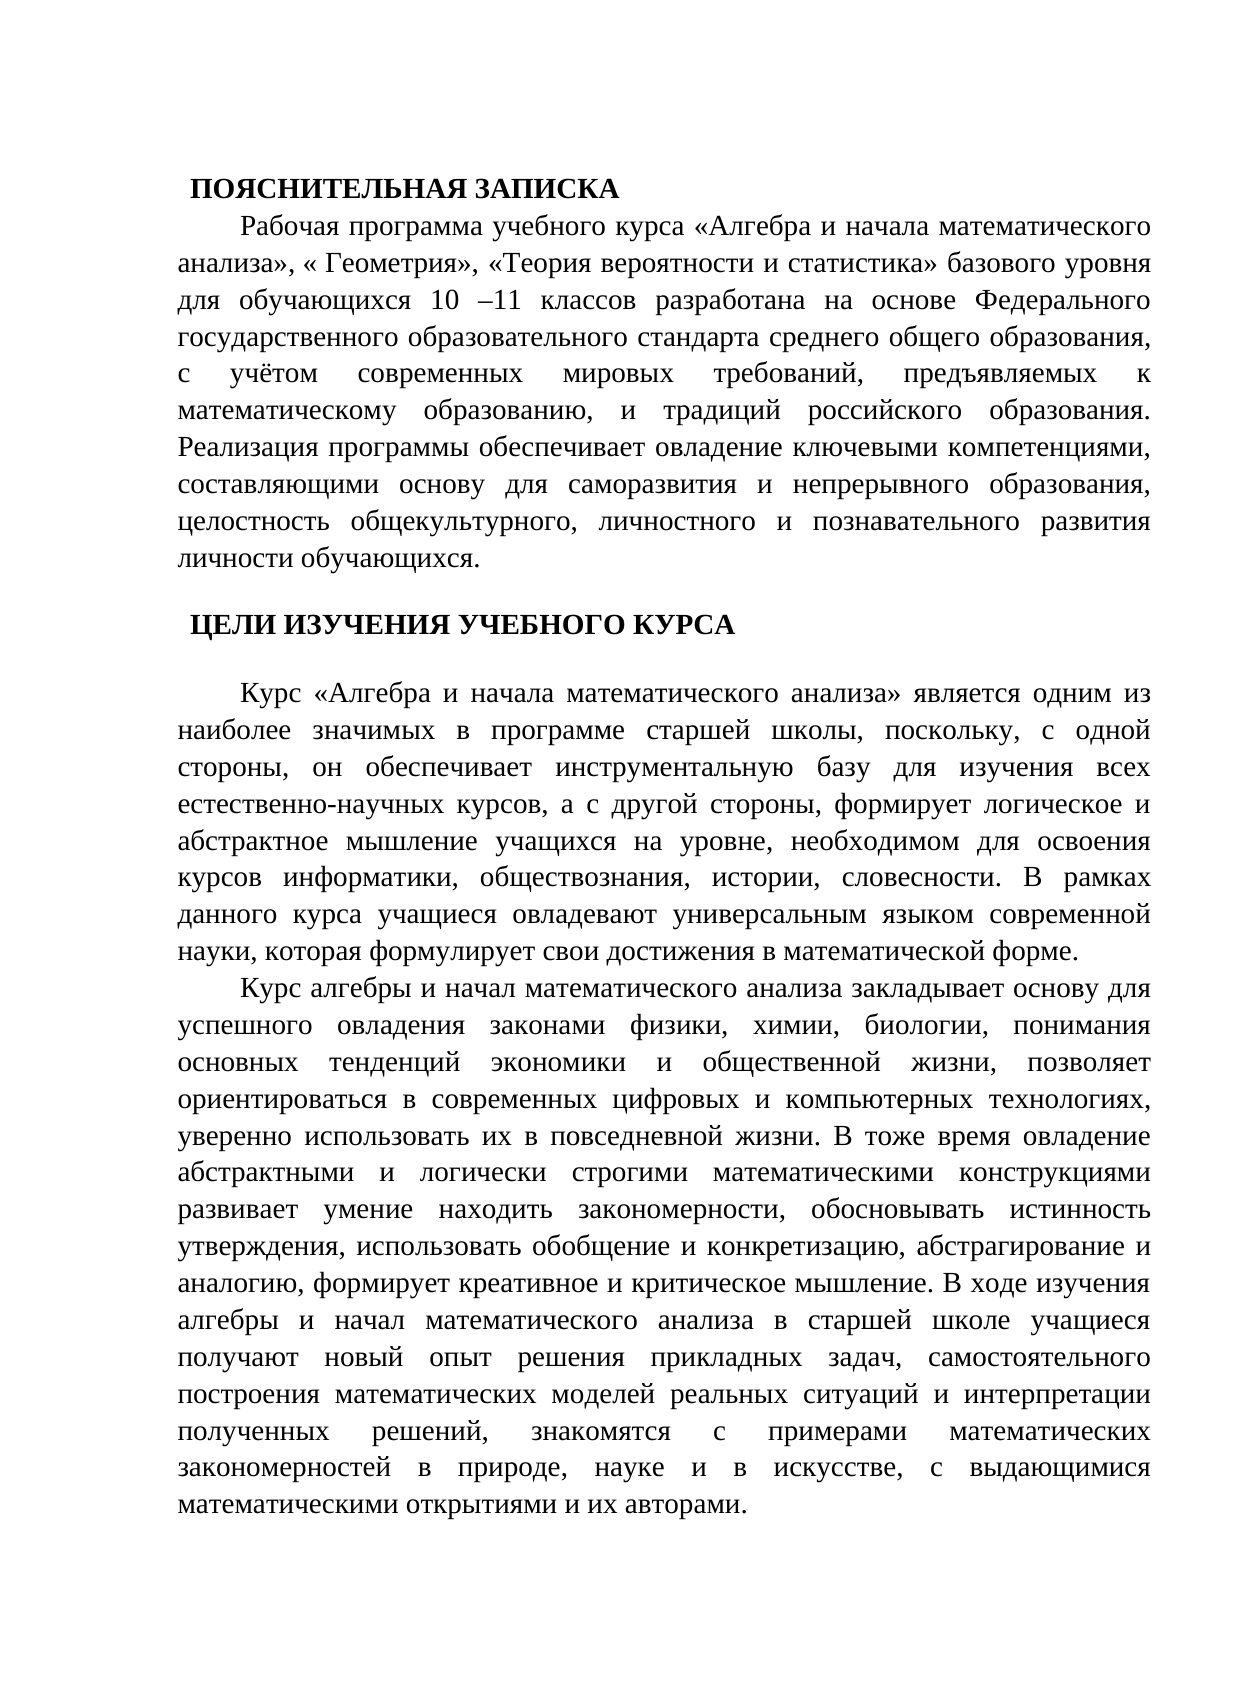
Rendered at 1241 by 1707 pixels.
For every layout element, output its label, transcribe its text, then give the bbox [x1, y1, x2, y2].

text ПОЯСНИТЕЛЬНАЯ ЗАПИСКА [190, 171, 1152, 205]
text Курс алгебры и начал математического анализа закладывает основу для успешного овладения законами физики, химии, биологии, понимания основных тенденций экономики и общественной жизни, позволяет ориентироваться в современных цифровых и компьютерных технологиях, уверенно использовать их в повседневной жизни. В тоже время овладение абстрактными и логически строгими математическими конструкциями развивает умение находить закономерности, обосновывать истинность утверждения, использовать обобщение и конкретизацию, абстрагирование и аналогию, формирует креативное и критическое мышление. В ходе изучения алгебры и начал математического анализа в старшей школе учащиеся получают новый опыт решения прикладных задач, самостоятельного построения математических моделей реальных ситуаций и интерпретации полученных решений, знакомятся с примерами математических закономерностей в природе, науке и в искусстве, с выдающимися математическими открытиями и их авторами. [177, 970, 1152, 1520]
text ЦЕЛИ ИЗУЧЕНИЯ УЧЕБНОГО КУРСА [190, 607, 1152, 641]
text Курс «Алгебра и начала математического анализа» является одним из наиболее значимых в программе старшей школы, поскольку, с одной стороны, он обеспечивает инструментальную базу для изучения всех естественно-научных курсов, а с другой стороны, формирует логическое и абстрактное мышление учащихся на уровне, необходимом для освоения курсов информатики, обществознания, истории, словесности. В рамках данного курса учащиеся овладевают универсальным языком современной науки, которая формулирует свои достижения в математической форме. [177, 675, 1152, 967]
text Рабочая программа учебного курса «Алгебра и начала математического анализа», « Геометрия», «Теория вероятности и статистика» базового уровня для обучающихся 10 –11 классов разработана на основе Федерального государственного образовательного стандарта среднего общего образования, с учётом современных мировых требований, предъявляемых к математическому образованию, и традиций российского образования. Реализация программы обеспечивает овладение ключевыми компетенциями, составляющими основу для саморазвития и непрерывного образования, целостность общекультурного, личностного и познавательного развития личности обучающихся. [177, 208, 1152, 573]
